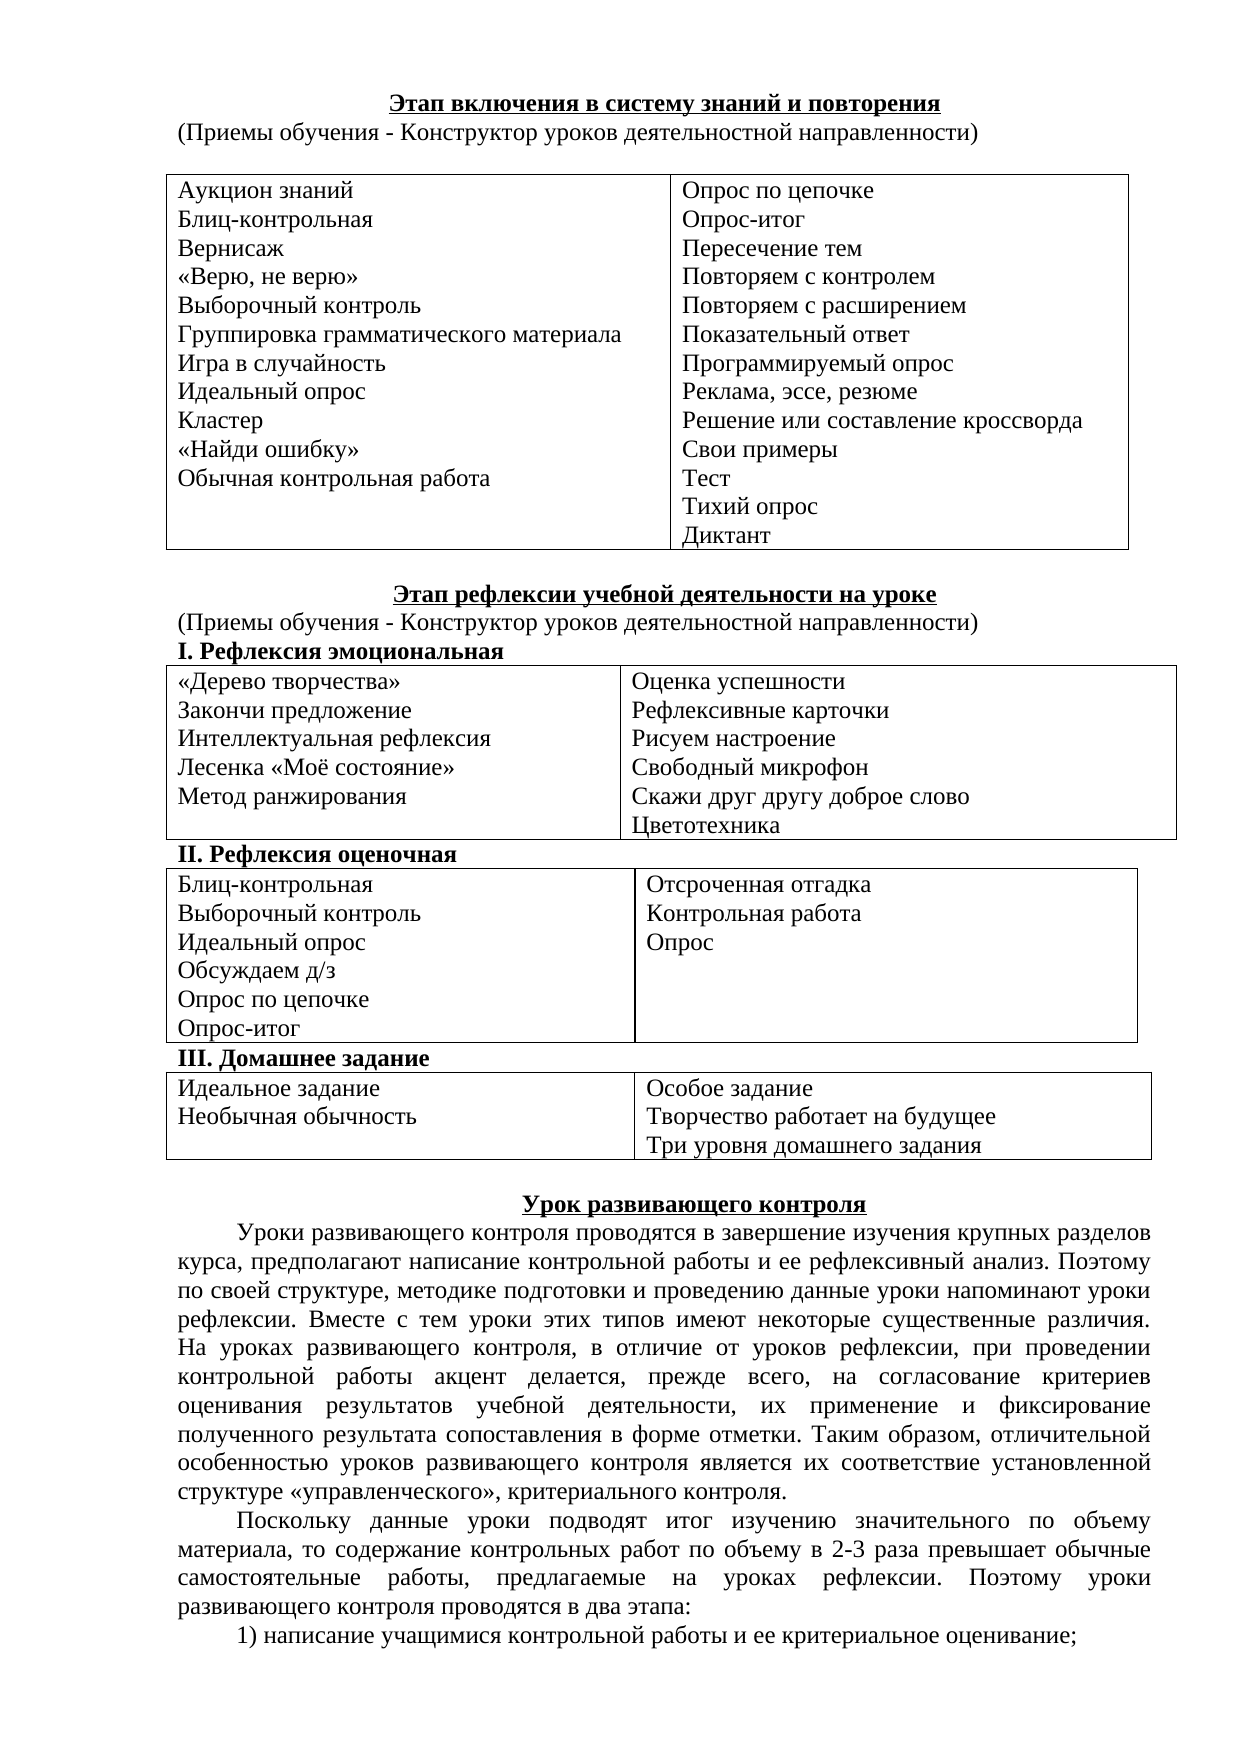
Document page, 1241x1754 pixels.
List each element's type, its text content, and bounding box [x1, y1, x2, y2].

table_header Оценка успешности Рефлексивные карточки Рисуем настроение Свободный микрофон Скажи друг другу доброе слово Цветотехника [621, 666, 1176, 838]
text (Приемы обучения - Конструктор уроков деятельностной направленности) [177, 117, 1152, 145]
text I. Рефлексия эмоциональная [177, 636, 1152, 665]
subtitle Этап рефлексии учебной деятельности на уроке [177, 579, 1152, 607]
text (Приемы обучения - Конструктор уроков деятельностной направленности) [177, 607, 1152, 636]
text Поскольку данные уроки подводят итог изучению значительного по объему материала, то содержание контрольных работ по объему в 2-3 раза превышает обычные самостоятельные работы, предлагаемые на уроках рефлексии. Поэтому уроки развивающего контроля проводятся в два этапа: [177, 1505, 1152, 1620]
table_header «Дерево творчества» Закончи предложение Интеллектуальная рефлексия Лесенка «Моё состояние» Метод ранжирования [167, 666, 620, 838]
text 1) написание учащимися контрольной работы и ее критериальное оценивание; [177, 1620, 1152, 1649]
text III. Домашнее задание [177, 1043, 1152, 1072]
table_header Особое задание Творчество работает на будущее Три уровня домашнего задания [635, 1073, 1151, 1159]
text Уроки развивающего контроля проводятся в завершение изучения крупных разделов курса, предполагают написание контрольной работы и ее рефлексивный анализ. Поэтому по своей структуре, методике подготовки и проведению данные уроки напоминают уроки рефлексии. Вместе с тем уроки этих типов имеют некоторые существенные различия. На уроках развивающего контроля, в отличие от уроков рефлексии, при проведении контрольной работы акцент делается, прежде всего, на согласование критериев оценивания результатов учебной деятельности, их применение и фиксирование полученного результата сопоставления в форме отметки. Таким образом, отличительной особенностью уроков развивающего контроля является их соответствие установленной структуре «управленческого», критериального контроля. [177, 1217, 1152, 1505]
table_header Отсроченная отгадка Контрольная работа Опрос [636, 869, 1137, 1042]
table_header Идеальное задание Необычная обычность [167, 1073, 634, 1159]
table_header Блиц-контрольная Выборочный контроль Идеальный опрос Обсуждаем д/з Опрос по цепочке Опрос-итог [167, 869, 634, 1042]
table_header Аукцион знаний Блиц-контрольная Вернисаж «Верю, не верю» Выборочный контроль Группировка грамматического материала Игра в случайность Идеальный опрос Кластер «Найди ошибку» Обычная контрольная работа [167, 175, 670, 549]
table_header Опрос по цепочке Опрос-итог Пересечение тем Повторяем с контролем Повторяем с расширением Показательный ответ Программируемый опрос Реклама, эссе, резюме Решение или составление кроссворда Свои примеры Тест Тихий опрос Диктант [671, 175, 1128, 549]
text II. Рефлексия оценочная [177, 840, 1152, 868]
text Урок развивающего контроля [177, 1189, 1152, 1217]
subtitle Этап включения в систему знаний и повторения [177, 88, 1152, 117]
